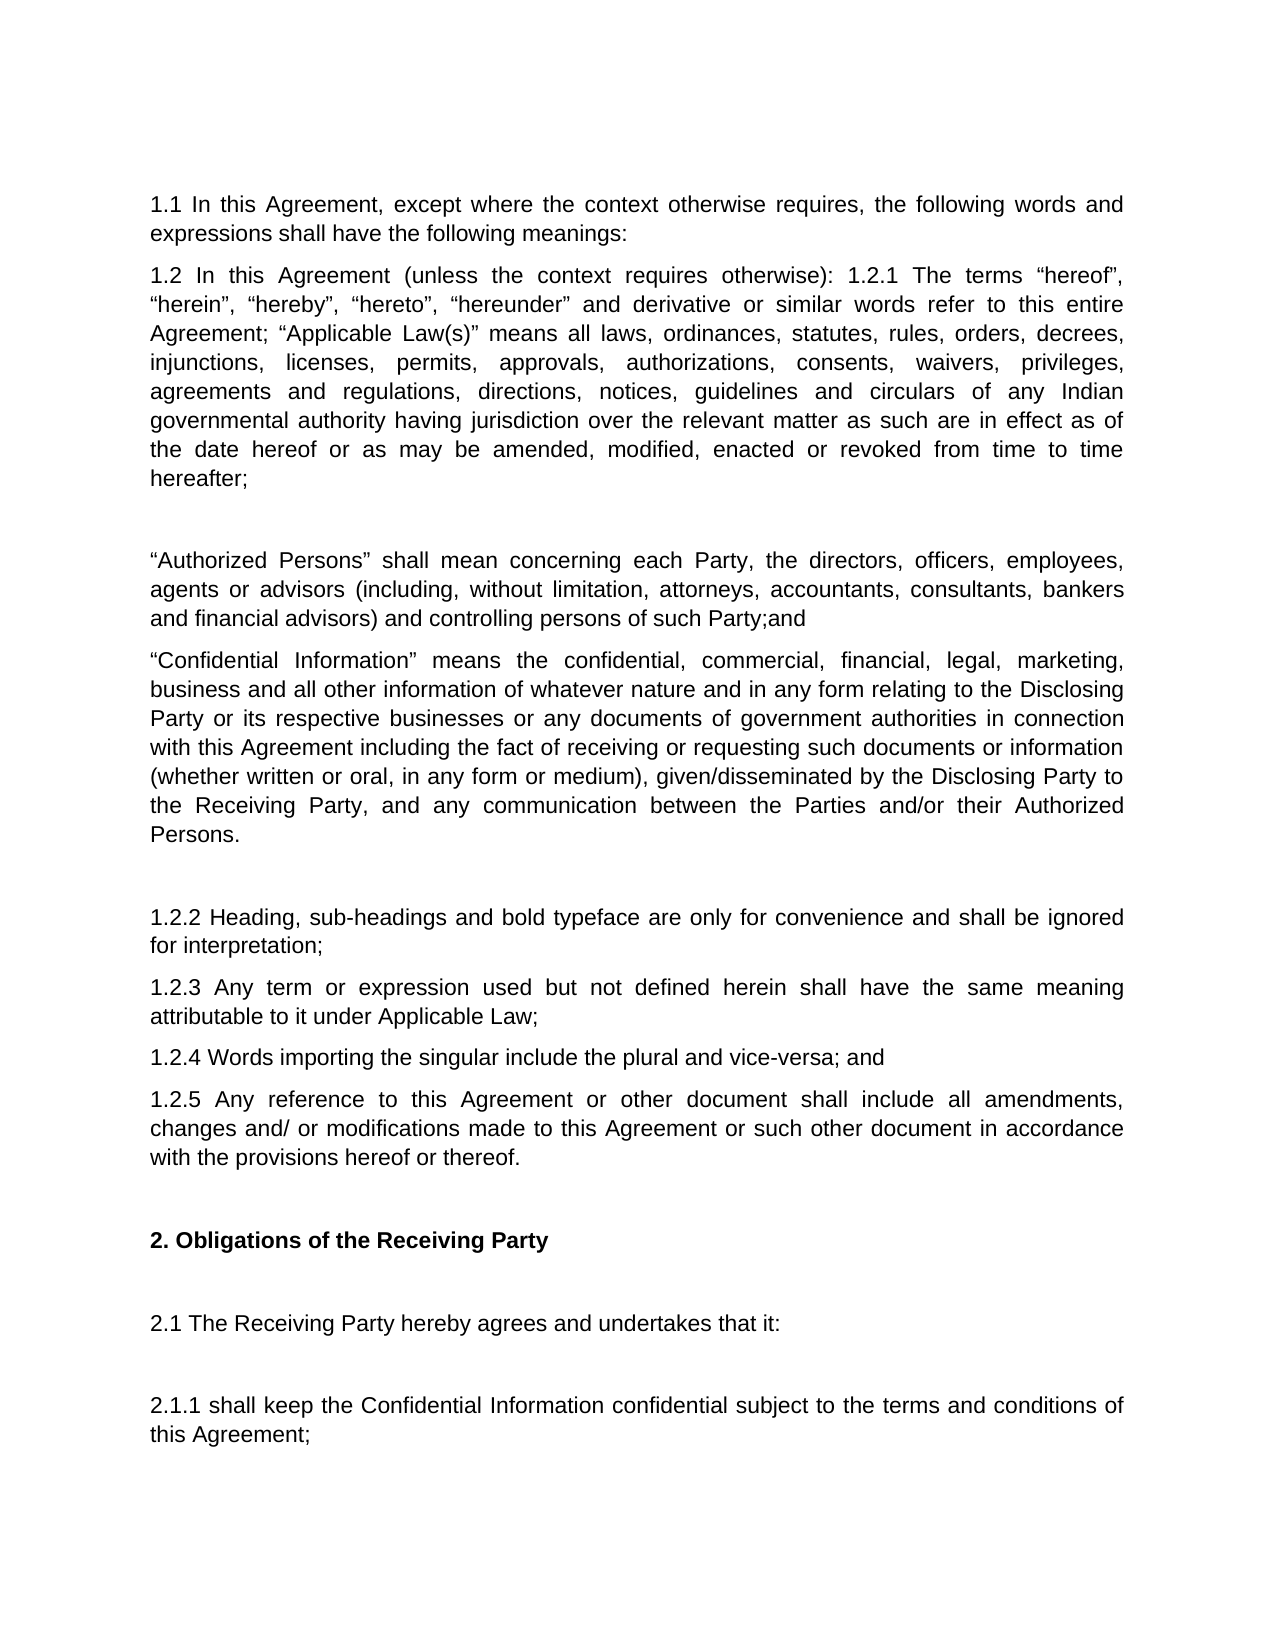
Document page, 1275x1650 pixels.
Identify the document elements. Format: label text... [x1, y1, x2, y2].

text 1.2.5 Any reference to this Agreement or other document shall include all amendments, changes and/ or modifications made to this Agreement or such other document in accordance with the provisions hereof or thereof. [150, 1086, 1125, 1170]
text 1.1 In this Agreement, except where the context otherwise requires, the following words and expressions shall have the following meanings: [150, 191, 1125, 247]
text 2.1.1 shall keep the Confidential Information confidential subject to the terms and conditions of this Agreement; [150, 1392, 1125, 1448]
text 1.2.2 Heading, sub-headings and bold typeface are only for convenience and shall be ignored for interpretation; [150, 903, 1125, 959]
text 1.2.4 Words importing the singular include the plural and vice-versa; and [150, 1044, 1125, 1071]
text 1.2 In this Agreement (unless the context requires otherwise): 1.2.1 The terms “hereof”, “herein”, “hereby”, “hereto”, “hereunder” and derivative or similar words refer to this entire Agreement; “Applicable Law(s)” means all laws, ordinances, statutes, rules, orders, decrees, injunctions, licenses, permits, approvals, authorizations, consents, waivers, privileges, agreements and regulations, directions, notices, guidelines and circulars of any Indian governmental authority having jurisdiction over the relevant matter as such are in effect as of the date hereof or as may be amended, modified, enacted or revoked from time to time hereafter; [150, 262, 1125, 491]
text “Authorized Persons” shall mean concerning each Party, the directors, officers, employees, agents or advisors (including, without limitation, attorneys, accountants, consultants, bankers and financial advisors) and controlling persons of such Party;and [150, 547, 1125, 632]
text 2. Obligations of the Receiving Party [150, 1227, 1125, 1253]
text 1.2.3 Any term or expression used but not defined herein shall have the same meaning attributable to it under Applicable Law; [150, 974, 1125, 1029]
text “Confidential Information” means the confidential, commercial, financial, legal, marketing, business and all other information of whatever nature and in any form relating to the Disclosing Party or its respective businesses or any documents of government authorities in connection with this Agreement including the fact of receiving or requesting such documents or information (whether written or oral, in any form or medium), given/disseminated by the Disclosing Party to the Receiving Party, and any communication between the Parties and/or their Authorized Persons. [150, 647, 1125, 847]
text 2.1 The Receiving Party hereby agrees and undertakes that it: [150, 1309, 1125, 1336]
